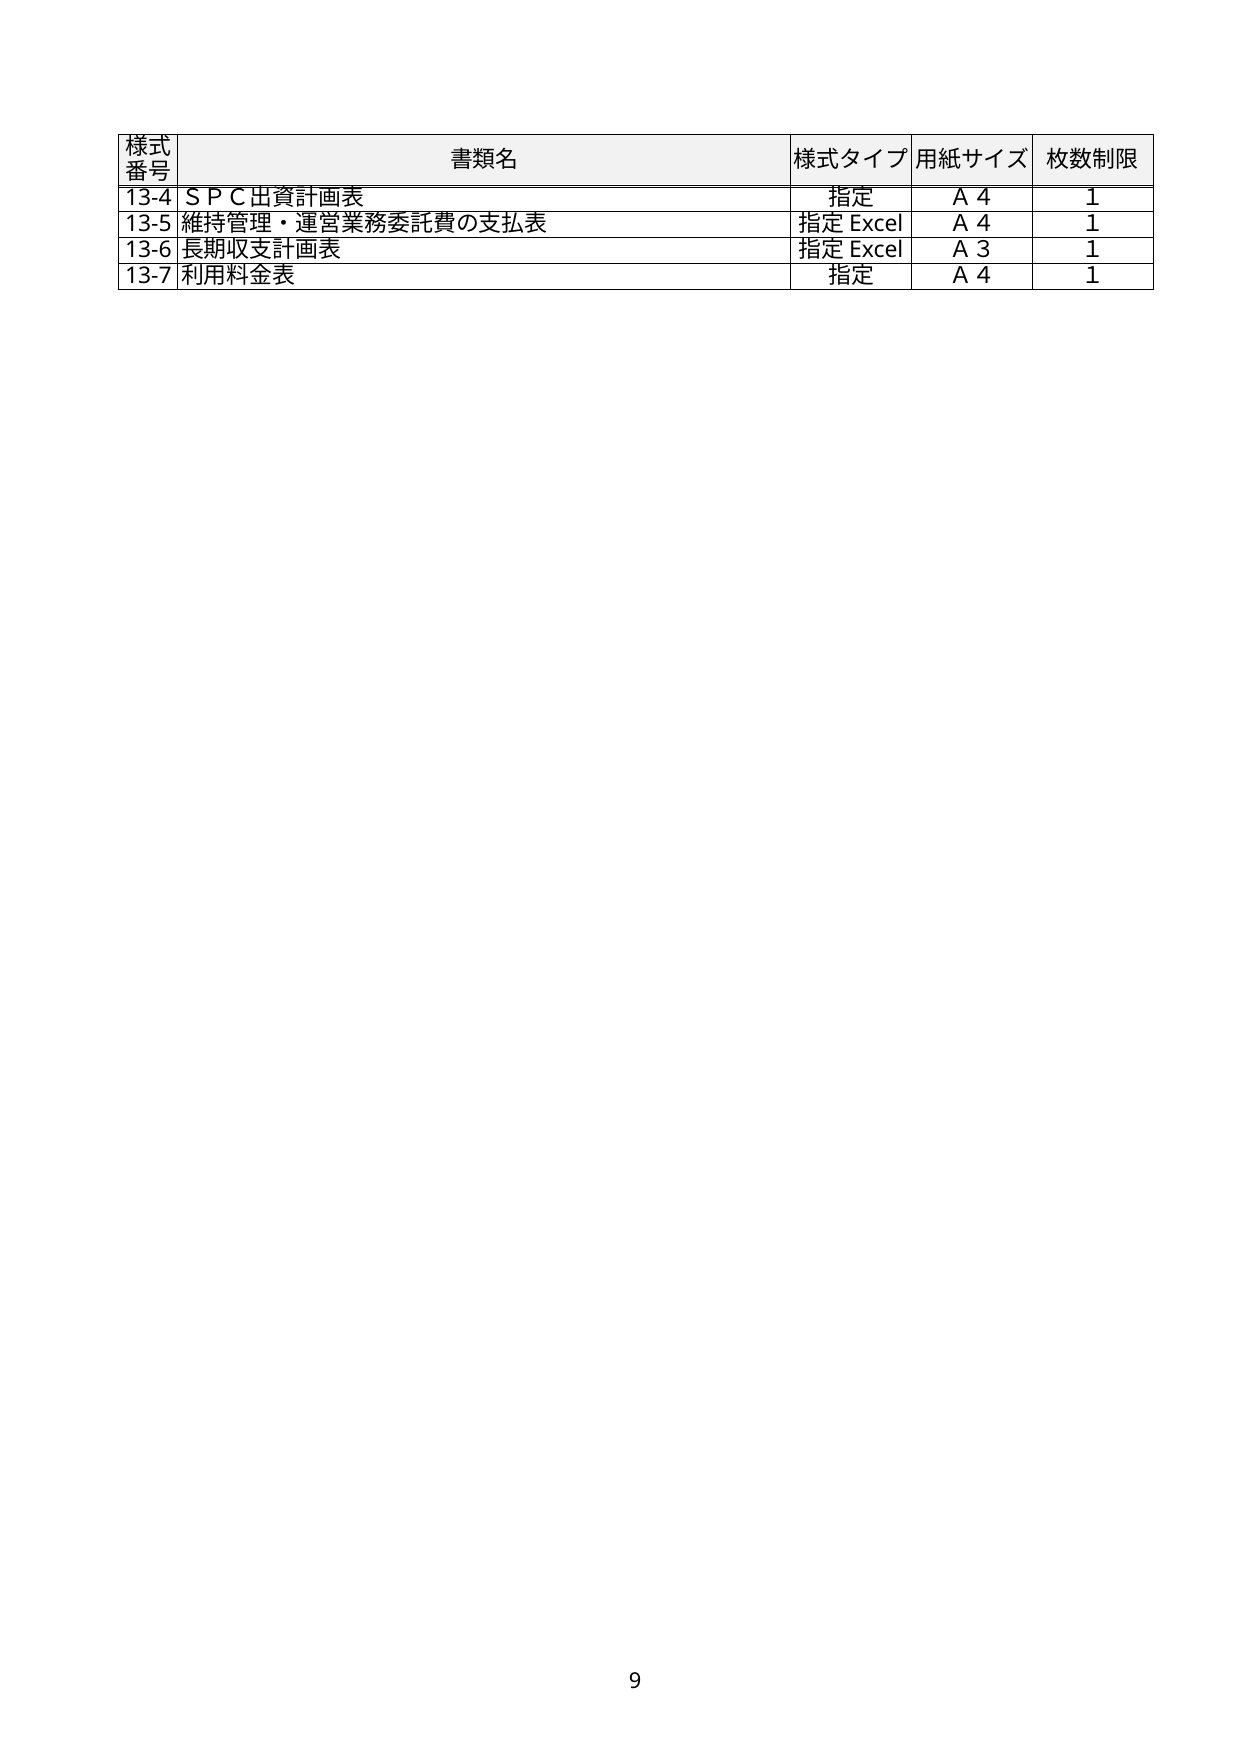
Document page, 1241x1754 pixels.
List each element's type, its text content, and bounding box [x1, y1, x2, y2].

table_cell 13-4 [119, 188, 177, 211]
table_cell 13-7 [119, 264, 177, 289]
table_cell 13-5 [119, 212, 177, 237]
table_cell 指定Excel [791, 212, 911, 237]
table_cell 利用料金表 [178, 264, 790, 289]
table_cell 指定 [791, 188, 911, 211]
table_cell １ [1033, 212, 1153, 237]
table_cell 指定 [791, 264, 911, 289]
table_header 枚数制限 [1033, 135, 1153, 184]
table_header 用紙サイズ [912, 135, 1032, 184]
table_cell Ａ４ [912, 264, 1032, 289]
table_header 様式 番号 [119, 135, 177, 184]
table_cell ＳＰＣ出資計画表 [178, 188, 790, 211]
table_cell １ [1033, 238, 1153, 263]
table_cell Ａ４ [912, 212, 1032, 237]
table_cell １ [1033, 188, 1153, 211]
table_cell Ａ３ [912, 238, 1032, 263]
table_cell １ [1033, 264, 1153, 289]
table_header 様式タイプ [791, 135, 911, 184]
table_cell 長期収支計画表 [178, 238, 790, 263]
table_header 書類名 [178, 135, 790, 184]
table_cell Ａ４ [912, 188, 1032, 211]
table_cell 維持管理・運営業務委託費の支払表 [178, 212, 790, 237]
table_cell 13-6 [119, 238, 177, 263]
table_cell 指定Excel [791, 238, 911, 263]
